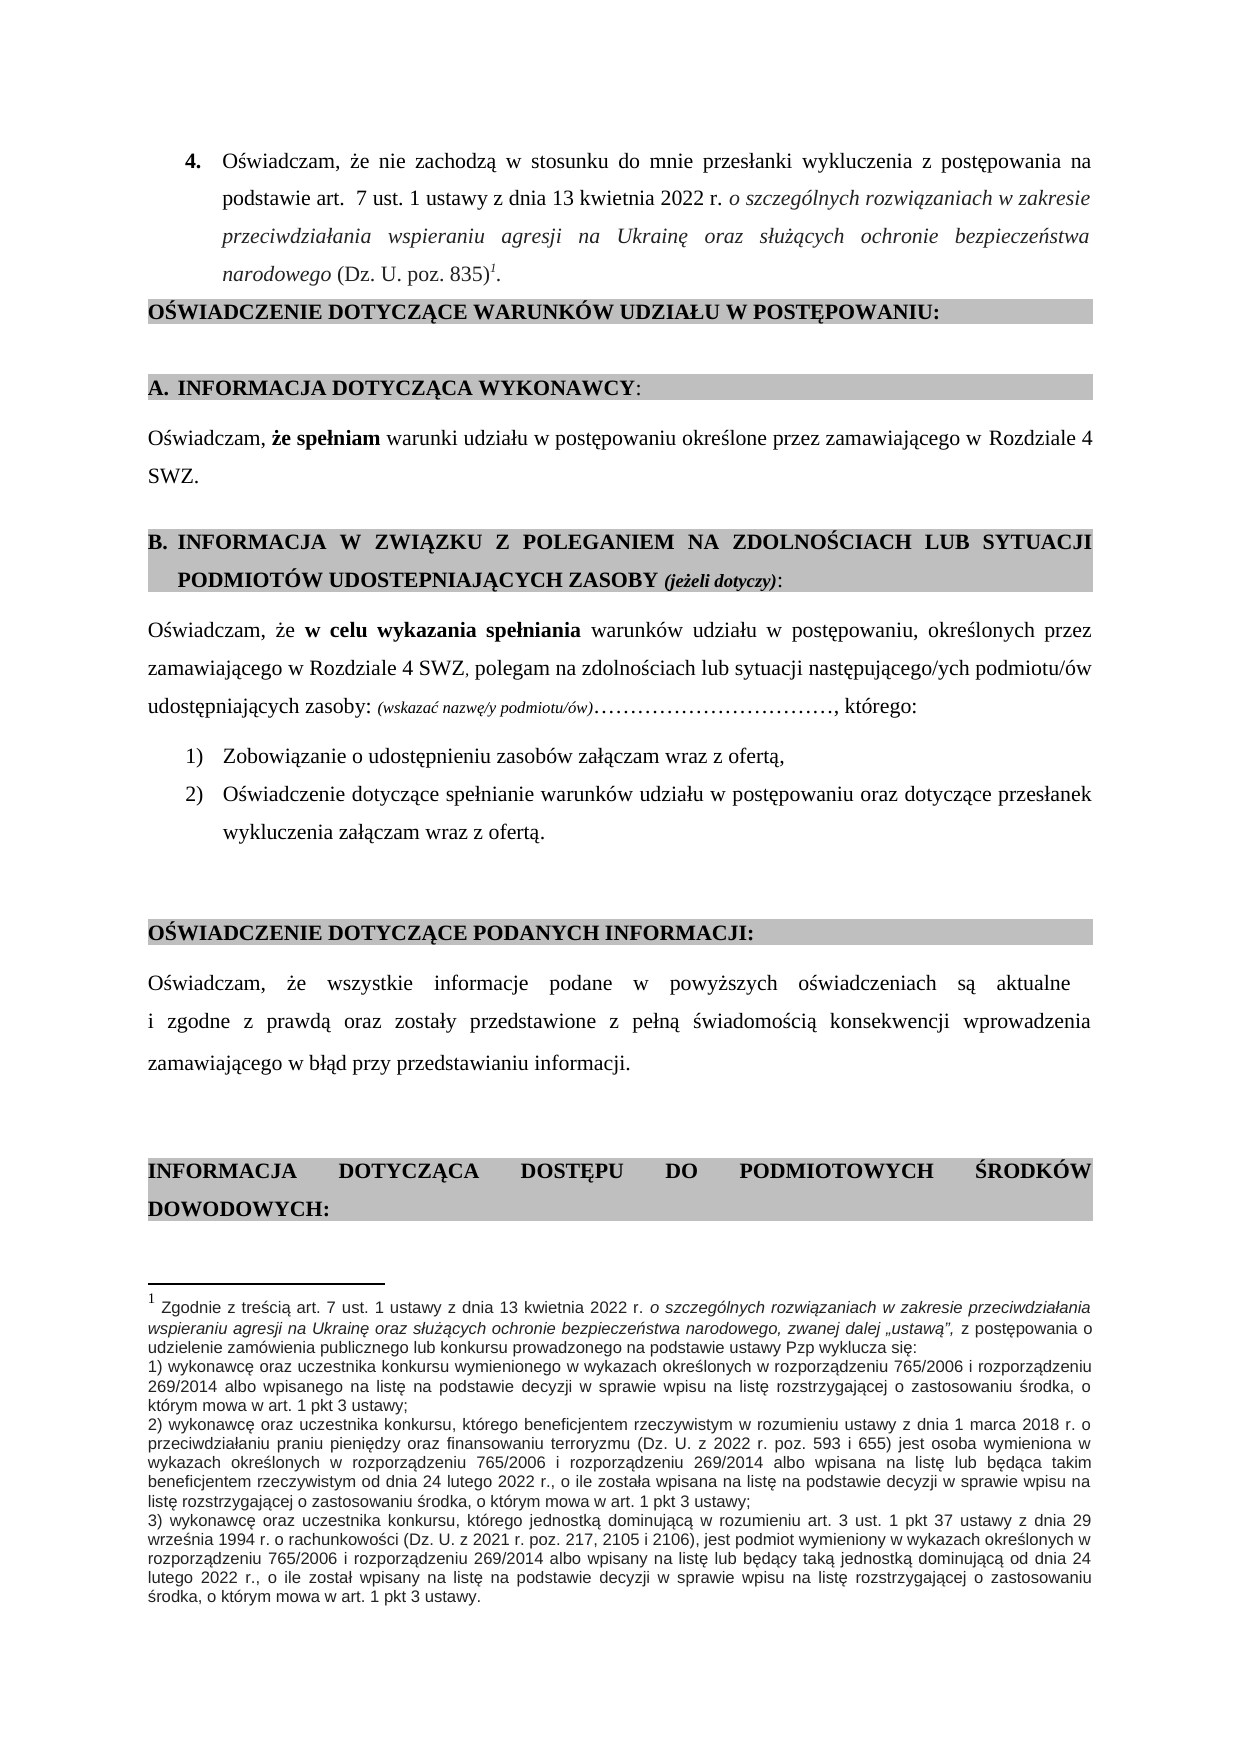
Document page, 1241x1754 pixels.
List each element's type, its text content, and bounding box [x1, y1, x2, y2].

list INFORMACJA DOTYCZĄCA WYKONAWCY: [148, 374, 1093, 400]
text Oświadczam, że w celu wykazania spełniania warunków udziału w postępowaniu, określonych przez zamawiającego w Rozdziale 4 SWZ, polegam na zdolnościach lub sytuacji następującego/ych podmiotu/ów udostępniających zasoby: (wskazać nazwę/y podmiotu/ów)……………………………, którego: [148, 617, 1093, 718]
text OŚWIADCZENIE DOTYCZĄCE PODANYCH INFORMACJI: [148, 919, 1093, 945]
text Oświadczam, że spełniam warunki udziału w postępowaniu określone przez zamawiającego w Rozdziale 4 SWZ. [148, 425, 1093, 488]
list INFORMACJA W ZWIĄZKU Z POLEGANIEM NA ZDOLNOŚCIACH LUB SYTUACJI PODMIOTÓW UDOSTEPNIAJĄCYCH ZASOBY (jeżeli dotyczy): [148, 529, 1093, 592]
text OŚWIADCZENIE DOTYCZĄCE WARUNKÓW UDZIAŁU W POSTĘPOWANIU: [148, 299, 1093, 324]
text INFORMACJA DOTYCZĄCA DOSTĘPU DO PODMIOTOWYCH ŚRODKÓW DOWODOWYCH: [148, 1158, 1093, 1221]
list Zobowiązanie o udostępnieniu zasobów załączam wraz z ofertą, [185, 743, 1093, 768]
list Oświadczam, że nie zachodzą w stosunku do mnie przesłanki wykluczenia z postępowania na podstawie art. 7 ust. 1 ustawy z dnia 13 kwietnia 2022 r. o szczególnych rozwiązaniach w zakresie przeciwdziałania wspieraniu agresji na Ukrainę oraz służących ochronie bezpieczeństwa narodowego (Dz. U. poz. 835). [185, 148, 1093, 286]
list Oświadczenie dotyczące spełnianie warunków udziału w postępowaniu oraz dotyczące przesłanek wykluczenia załączam wraz z ofertą. [185, 781, 1093, 844]
text Oświadczam, że wszystkie informacje podane w powyższych oświadczeniach są aktualne i zgodne z prawdą oraz zostały przedstawione z pełną świadomością konsekwencji wprowadzenia zamawiającego w błąd przy przedstawianiu informacji. [148, 970, 1093, 1076]
